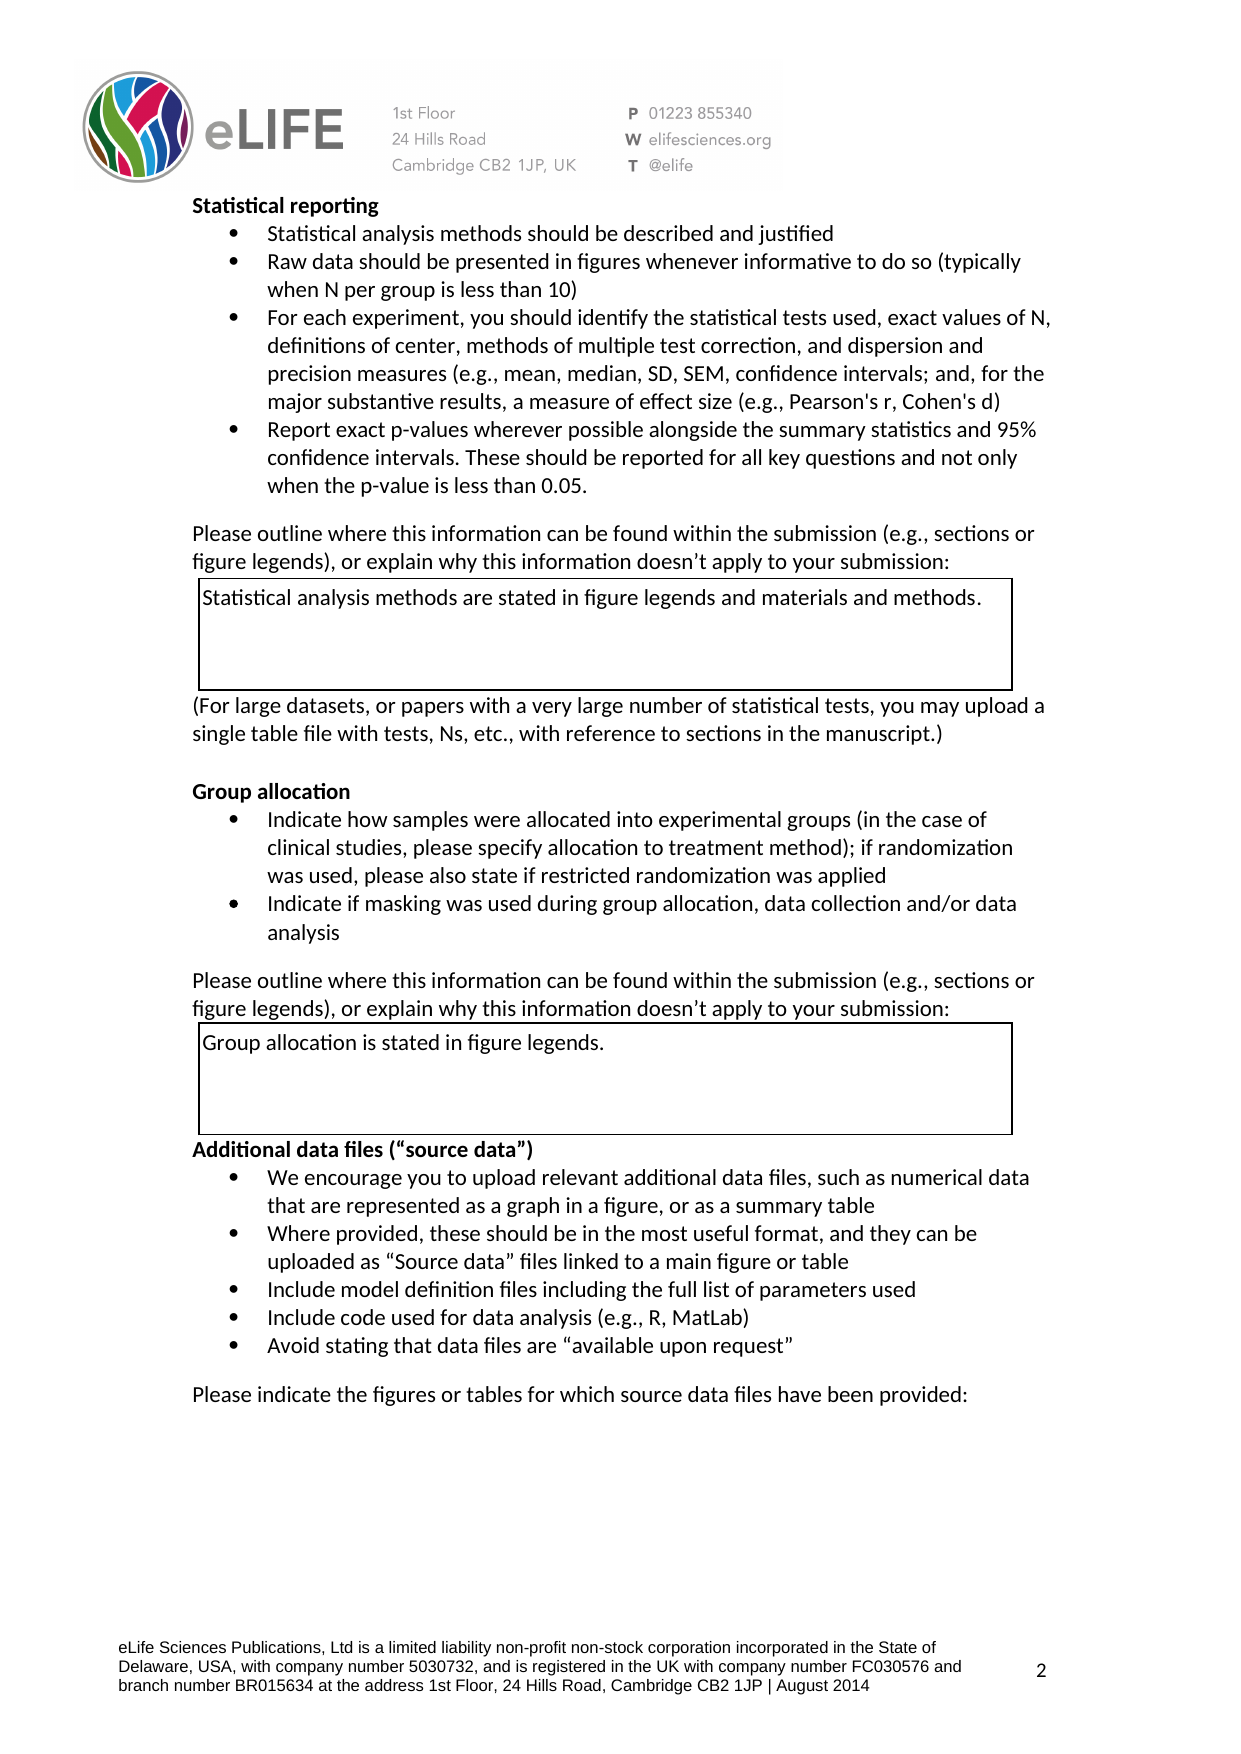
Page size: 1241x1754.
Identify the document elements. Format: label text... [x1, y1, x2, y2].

list For each experiment, you should identify the statistical tests used, exact values of N, definitions of center, methods of multiple test correction, and dispersion and precision measures (e.g., mean, median, SD, SEM, confidence intervals; and, for the major substantive results, a measure of effect size (e.g., Pearson's r, Cohen's d) [229, 303, 1053, 415]
picture [73, 59, 784, 191]
list Indicate how samples were allocated into experimental groups (in the case of clinical studies, please specify allocation to treatment method); if randomization was used, please also state if restricted randomization was applied [229, 806, 1053, 889]
text Group allocation is stated in figure legends. [200, 1026, 1011, 1058]
list Statistical analysis methods should be described and justified [229, 219, 1053, 247]
list Where provided, these should be in the most useful format, and they can be uploaded as “Source data” files linked to a main figure or table [229, 1219, 1053, 1276]
list Report exact p-values wherever possible alongside the summary statistics and 95% confidence intervals. These should be reported for all key questions and not only when the p-value is less than 0.05. [229, 415, 1053, 499]
text (For large datasets, or papers with a very large number of statistical tests, you may upload a single table file with tests, Ns, etc., with reference to sections in the manuscript.) [192, 603, 1053, 747]
text Please indicate the figures or tables for which source data files have been provided: [192, 1380, 1053, 1408]
text Statistical reporting [192, 191, 1053, 219]
text Statistical analysis methods are stated in figure legends and materials and methods. [200, 581, 1011, 613]
text Additional data files (“source data”) [192, 1052, 1053, 1163]
list Indicate if masking was used during group allocation, data collection and/or data analysis [229, 889, 1053, 946]
list Include code used for data analysis (e.g., R, MatLab) [229, 1303, 1053, 1332]
list Include model definition files including the full list of parameters used [229, 1276, 1053, 1303]
list Avoid stating that data files are “available upon request” [229, 1332, 1053, 1359]
list We encourage you to upload relevant additional data files, such as numerical data that are represented as a graph in a figure, or as a summary table [229, 1163, 1053, 1219]
list Raw data should be presented in figures whenever informative to do so (typically when N per group is less than 10) [229, 247, 1053, 303]
text Group allocation [192, 777, 1053, 806]
